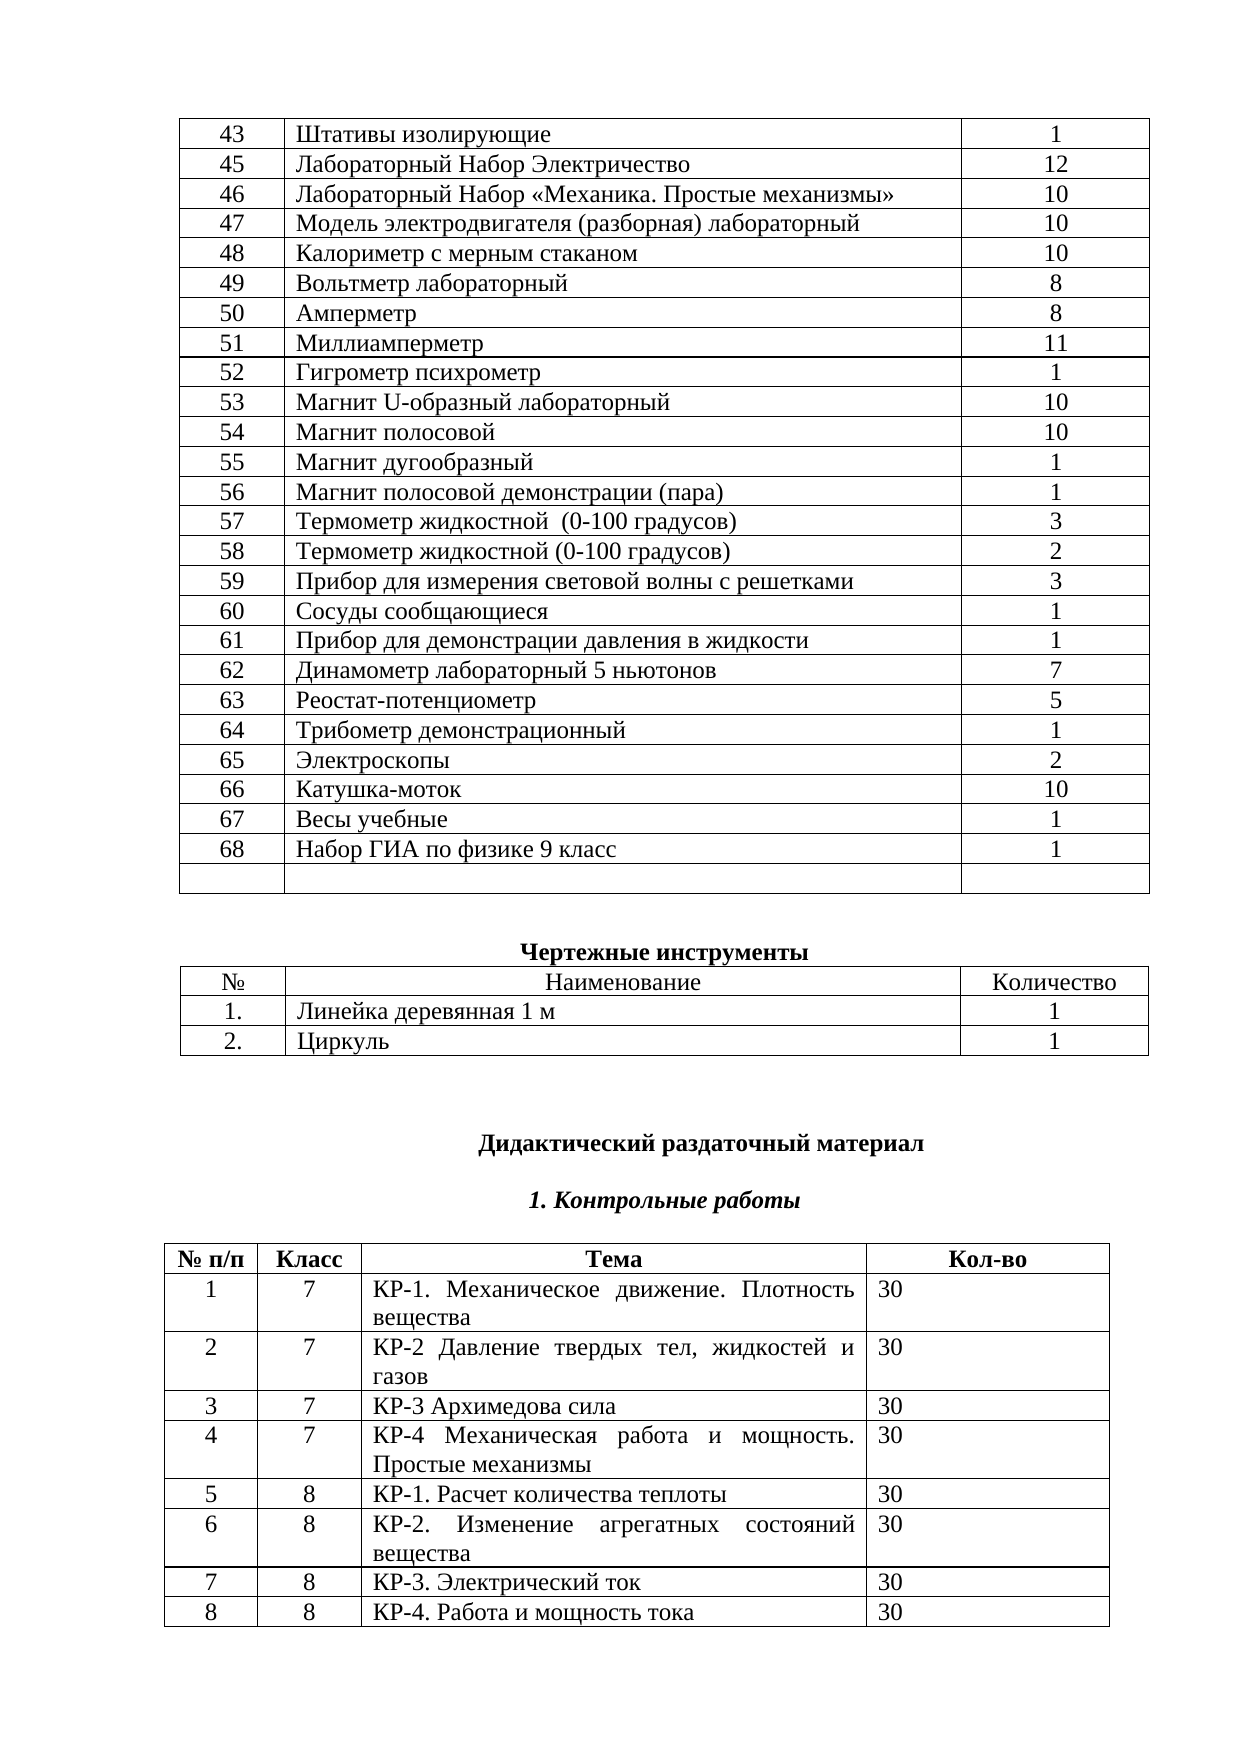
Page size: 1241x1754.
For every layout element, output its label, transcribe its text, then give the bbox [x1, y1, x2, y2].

table_cell 8 [258, 1479, 361, 1508]
table_cell 1 [962, 834, 1149, 863]
table_cell Термометр жидкостной (0-100 градусов) [285, 536, 961, 565]
table_cell 8 [258, 1568, 361, 1596]
table_cell Магнит полосовой [285, 417, 961, 446]
table_cell 53 [180, 387, 284, 416]
table_cell 2 [165, 1332, 257, 1390]
table_cell 30 [867, 1479, 1109, 1508]
table_cell Реостат-потенциометр [285, 685, 961, 714]
table_cell 4 [165, 1421, 257, 1478]
table_header № п/п [165, 1244, 257, 1273]
table_cell Сосуды сообщающиеся [285, 596, 961, 624]
table_cell КР-2. Изменение агрегатных состояний вещества [362, 1509, 866, 1566]
table_cell Катушка-моток [285, 775, 961, 803]
table_cell КР-3. Электрический ток [362, 1568, 866, 1596]
table_cell 30 [867, 1597, 1109, 1626]
table_cell 7 [258, 1391, 361, 1419]
table_cell КР-1. Механическое движение. Плотность вещества [362, 1274, 866, 1331]
table_header Класс [258, 1244, 361, 1273]
table_cell 45 [180, 149, 284, 178]
table_cell 2 [962, 745, 1149, 773]
table_cell 48 [180, 238, 284, 267]
table_cell 1 [962, 447, 1149, 476]
table_cell [180, 864, 284, 893]
table_cell 1 [165, 1274, 257, 1331]
table_cell 30 [867, 1274, 1109, 1331]
table_header № [181, 967, 285, 995]
table_cell Лабораторный Набор «Механика. Простые механизмы» [285, 179, 961, 207]
table_cell 1. [181, 996, 285, 1025]
text Чертежные инструменты [177, 937, 1152, 966]
table_cell Миллиамперметр [285, 328, 961, 356]
table_cell Модель электродвигателя (разборная) лабораторный [285, 209, 961, 237]
table_cell 54 [180, 417, 284, 446]
table_cell 57 [180, 506, 284, 535]
table_cell 30 [867, 1509, 1109, 1566]
text Дидактический раздаточный материал [177, 1128, 1152, 1157]
table_cell 50 [180, 298, 284, 327]
table_cell 30 [867, 1332, 1109, 1390]
table_cell 1 [962, 119, 1149, 148]
table_header Кол-во [867, 1244, 1109, 1273]
table_cell 1 [962, 715, 1149, 744]
table_cell Гигрометр психрометр [285, 358, 961, 386]
table_cell 7 [258, 1332, 361, 1390]
table_cell Циркуль [286, 1026, 960, 1055]
table_cell 61 [180, 626, 284, 654]
table_cell 7 [258, 1274, 361, 1331]
table_cell 1 [962, 358, 1149, 386]
text 1. Контрольные работы [177, 1185, 1152, 1214]
table_cell 1 [962, 804, 1149, 833]
table_cell 65 [180, 745, 284, 773]
table_cell 8 [962, 298, 1149, 327]
table_cell Динамометр лабораторный 5 ньютонов [285, 655, 961, 684]
table_cell 68 [180, 834, 284, 863]
table_cell 46 [180, 179, 284, 207]
table_cell 1 [962, 596, 1149, 624]
table_cell Термометр жидкостной (0-100 градусов) [285, 506, 961, 535]
table_cell 43 [180, 119, 284, 148]
table_cell 8 [165, 1597, 257, 1626]
table_cell Лабораторный Набор Электричество [285, 149, 961, 178]
table_cell 10 [962, 179, 1149, 207]
table_cell 8 [258, 1509, 361, 1566]
table_cell 1 [961, 1026, 1148, 1055]
table_cell Магнит U-образный лабораторный [285, 387, 961, 416]
table_cell Линейка деревянная [286, 996, 960, 1025]
table_cell Прибор для измерения световой волны с решетками [285, 566, 961, 595]
table_cell 3 [962, 506, 1149, 535]
table_cell КР-3 Архимедова сила [362, 1391, 866, 1419]
table_header Наименование [286, 967, 960, 995]
table_cell 10 [962, 209, 1149, 237]
table_cell 52 [180, 358, 284, 386]
table_cell КР-1. Расчет количества теплоты [362, 1479, 866, 1508]
table_cell 62 [180, 655, 284, 684]
table_cell 7 [962, 655, 1149, 684]
table_cell Весы учебные [285, 804, 961, 833]
table_cell 49 [180, 268, 284, 297]
table_cell 55 [180, 447, 284, 476]
table_cell 30 [867, 1568, 1109, 1596]
table_cell 3 [962, 566, 1149, 595]
table_cell Магнит полосовой демонстрации (пара) [285, 477, 961, 505]
table_cell 47 [180, 209, 284, 237]
table_cell 7 [258, 1421, 361, 1478]
table_cell Штативы изолирующие [285, 119, 961, 148]
table_cell Прибор для демонстрации давления в жидкости [285, 626, 961, 654]
table_cell Электроскопы [285, 745, 961, 773]
table_cell Трибометр демонстрационный [285, 715, 961, 744]
table_cell 7 [165, 1568, 257, 1596]
table_cell КР-2 Давление твердых тел, жидкостей и газов [362, 1332, 866, 1390]
table_cell 12 [962, 149, 1149, 178]
table_cell Набор ГИА по физике 9 класс [285, 834, 961, 863]
table_cell 5 [165, 1479, 257, 1508]
table_cell 2 [962, 536, 1149, 565]
table_cell 64 [180, 715, 284, 744]
table_cell 10 [962, 417, 1149, 446]
table_cell Вольтметр лабораторный [285, 268, 961, 297]
table_cell 63 [180, 685, 284, 714]
table_cell КР-4. Работа и мощность тока [362, 1597, 866, 1626]
table_cell 30 [867, 1421, 1109, 1478]
table_cell 10 [962, 238, 1149, 267]
table_cell 67 [180, 804, 284, 833]
table_cell 11 [962, 328, 1149, 356]
table_cell 1 [962, 477, 1149, 505]
table_cell 51 [180, 328, 284, 356]
table_cell [285, 864, 961, 893]
table_cell 6 [165, 1509, 257, 1566]
table_cell 2. [181, 1026, 285, 1055]
table_cell 3 [165, 1391, 257, 1419]
table_cell 8 [962, 268, 1149, 297]
table_cell 66 [180, 775, 284, 803]
table_cell Магнит дугообразный [285, 447, 961, 476]
table_cell Калориметр с мерным стаканом [285, 238, 961, 267]
table_cell 56 [180, 477, 284, 505]
table_cell 59 [180, 566, 284, 595]
table_cell 1 [961, 996, 1148, 1025]
table_header Количество [961, 967, 1148, 995]
table_cell 10 [962, 775, 1149, 803]
table_cell 60 [180, 596, 284, 624]
table_cell 1 [962, 626, 1149, 654]
table_cell [962, 864, 1149, 893]
table_cell КР-4 Механическая работа и мощность. Простые механизмы [362, 1421, 866, 1478]
table_cell 10 [962, 387, 1149, 416]
table_cell 30 [867, 1391, 1109, 1419]
table_cell 5 [962, 685, 1149, 714]
table_cell 58 [180, 536, 284, 565]
table_header Тема [362, 1244, 866, 1273]
table_cell 8 [258, 1597, 361, 1626]
table_cell Амперметр [285, 298, 961, 327]
